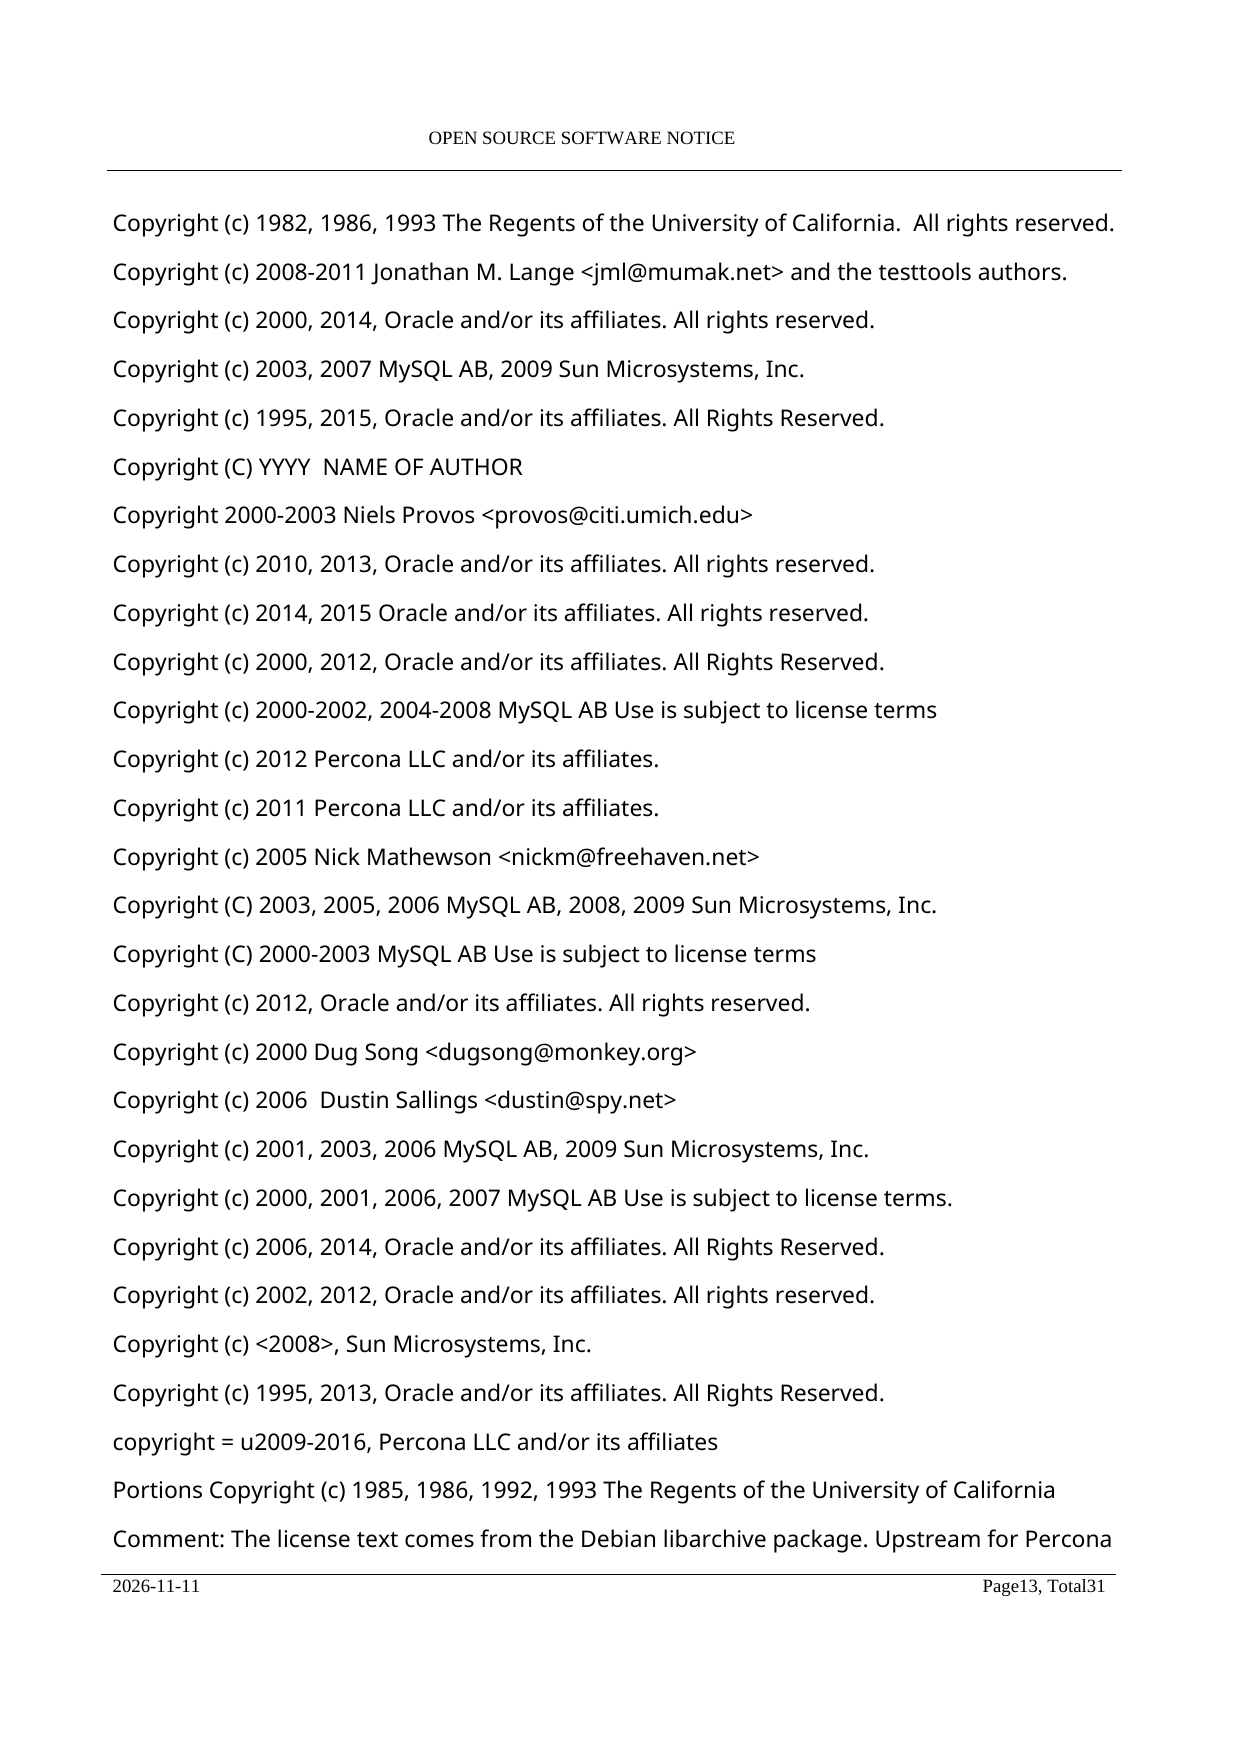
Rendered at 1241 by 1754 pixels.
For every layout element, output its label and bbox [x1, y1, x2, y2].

text [112, 206, 1128, 1555]
